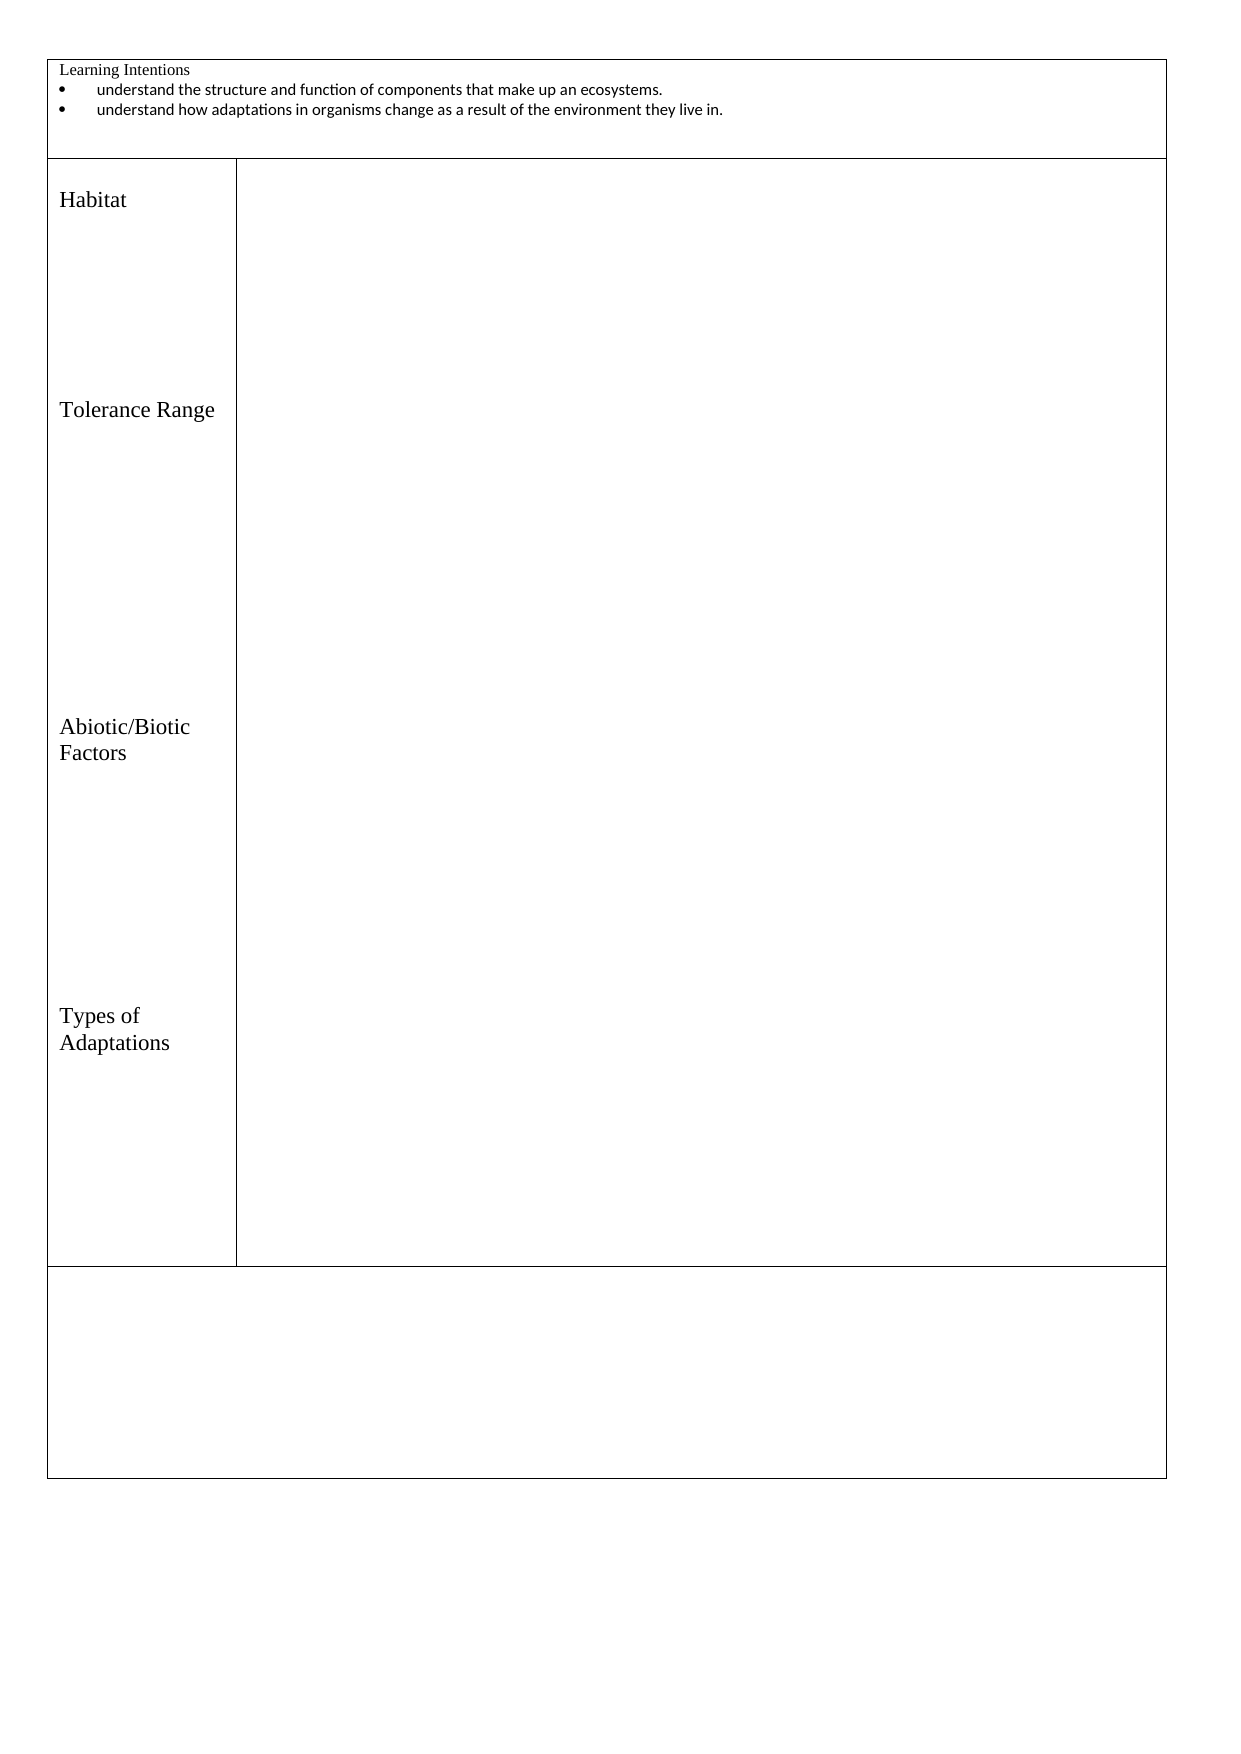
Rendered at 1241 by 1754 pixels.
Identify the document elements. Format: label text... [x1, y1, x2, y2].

table_cell [237, 159, 1166, 1266]
table_header Learning Intentions understand the structure and function of components that make up an ecosystems. understand how adaptations in organisms change as a result of the environment they live in. [48, 60, 1166, 158]
table_cell [48, 1267, 1166, 1478]
table_cell Habitat Tolerance Range Abiotic/Biotic Factors Types of Adaptations [48, 159, 236, 1266]
